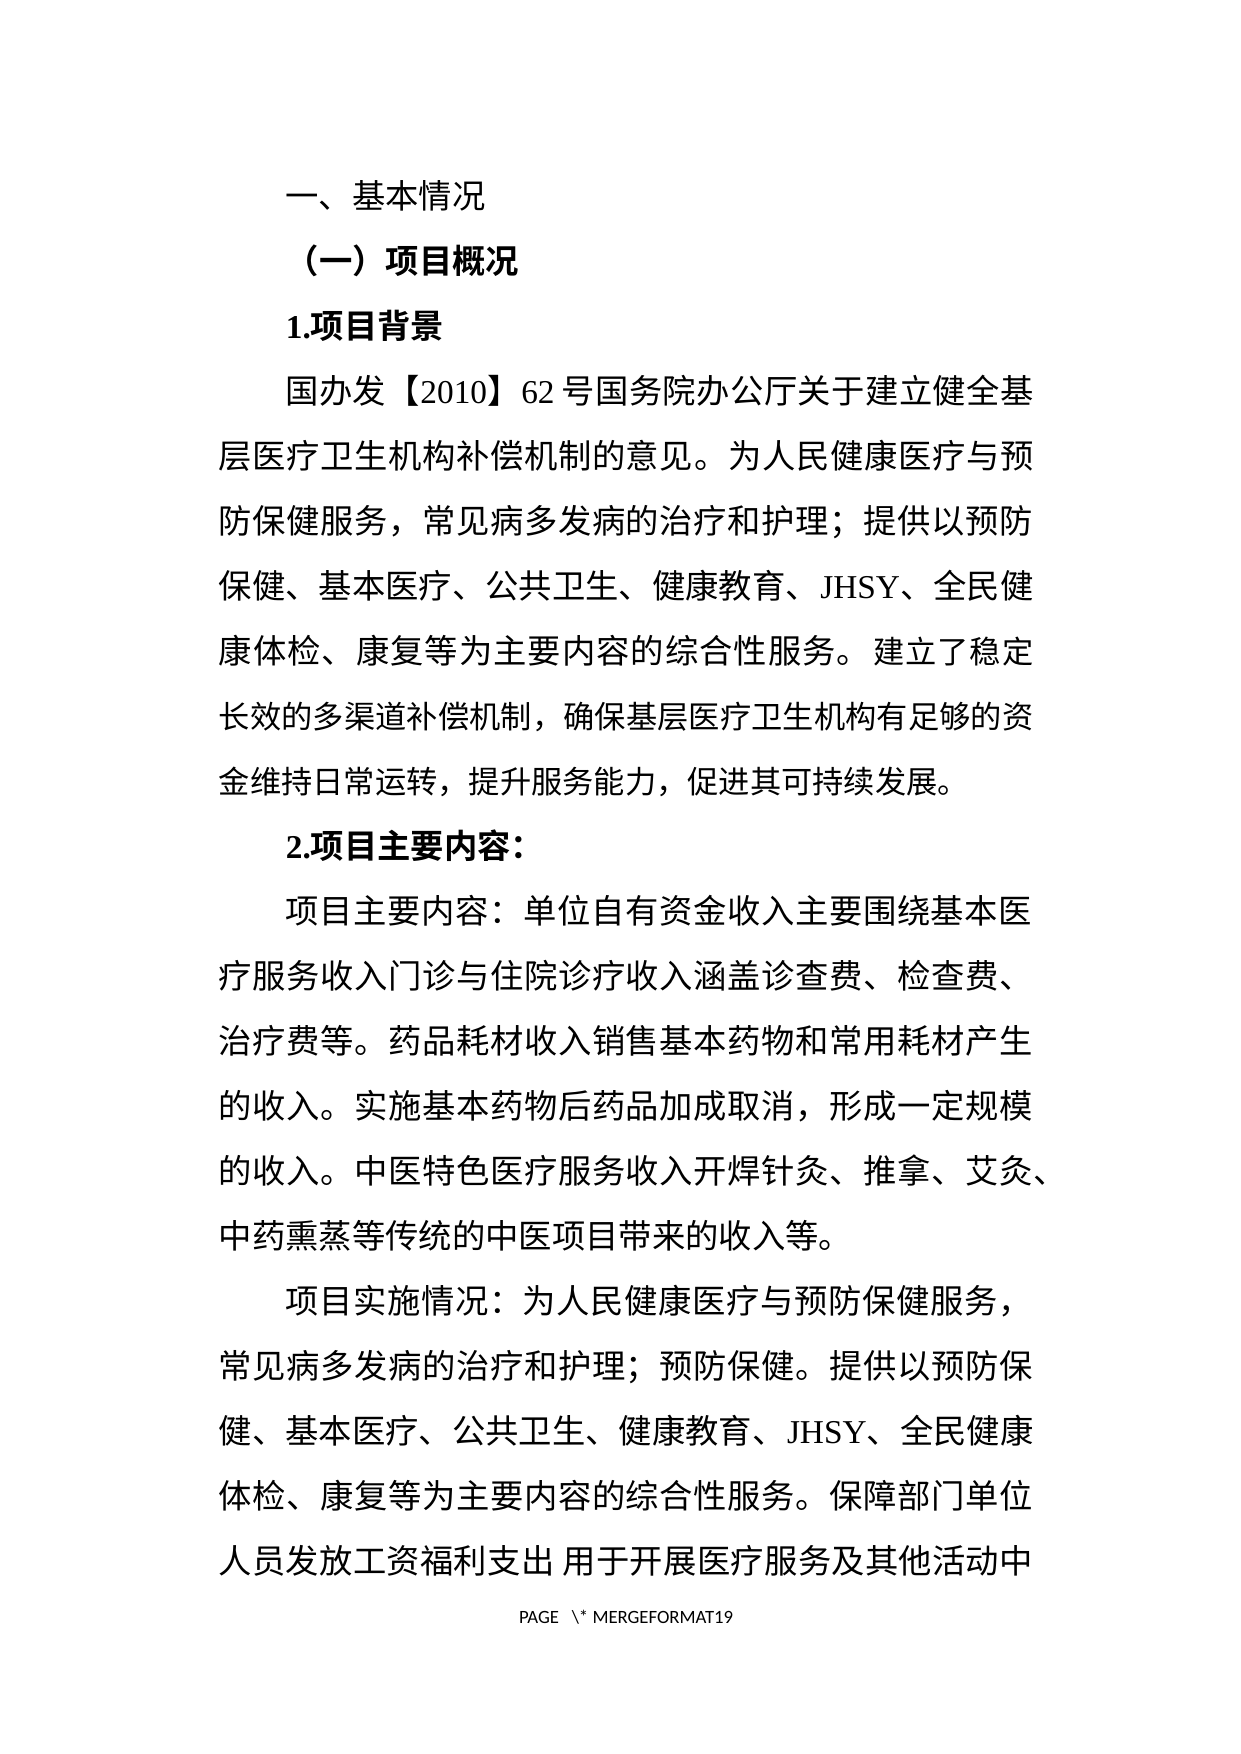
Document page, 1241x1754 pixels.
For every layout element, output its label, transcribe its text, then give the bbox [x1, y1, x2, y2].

text （一）项目概况 [218, 227, 1033, 292]
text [218, 1267, 1033, 1592]
title 2.项目主要内容： [218, 812, 1033, 877]
text 国办发【2010】62号国务院办公厅关于建立健全基层医疗卫生机构补偿机制的意见。为人民健康医疗与预防保健服务，常见病多发病的治疗和护理；提供以预防保健、基本医疗、公共卫生、健康教育、JHSY、全民健康体检、康复等为主要内容的综合性服务。建立了稳定长效的多渠道补偿机制，确保基层医疗卫生机构有足够的资金维持日常运转，提升服务能力，促进其可持续发展。 [218, 357, 1033, 812]
text 项目主要内容：单位自有资金收入主要围绕基本医疗服务收入门诊与住院诊疗收入涵盖诊查费、检查费、治疗费等。药品耗材收入销售基本药物和常用耗材产生的收入。实施基本药物后药品加成取消，形成一定规模的收入。中医特色医疗服务收入开焊针灸、推拿、艾灸、中药熏蒸等传统的中医项目带来的收入等。 [218, 877, 1033, 1267]
text 一、基本情况 [218, 162, 1033, 227]
text 1.项目背景 [218, 292, 1033, 357]
